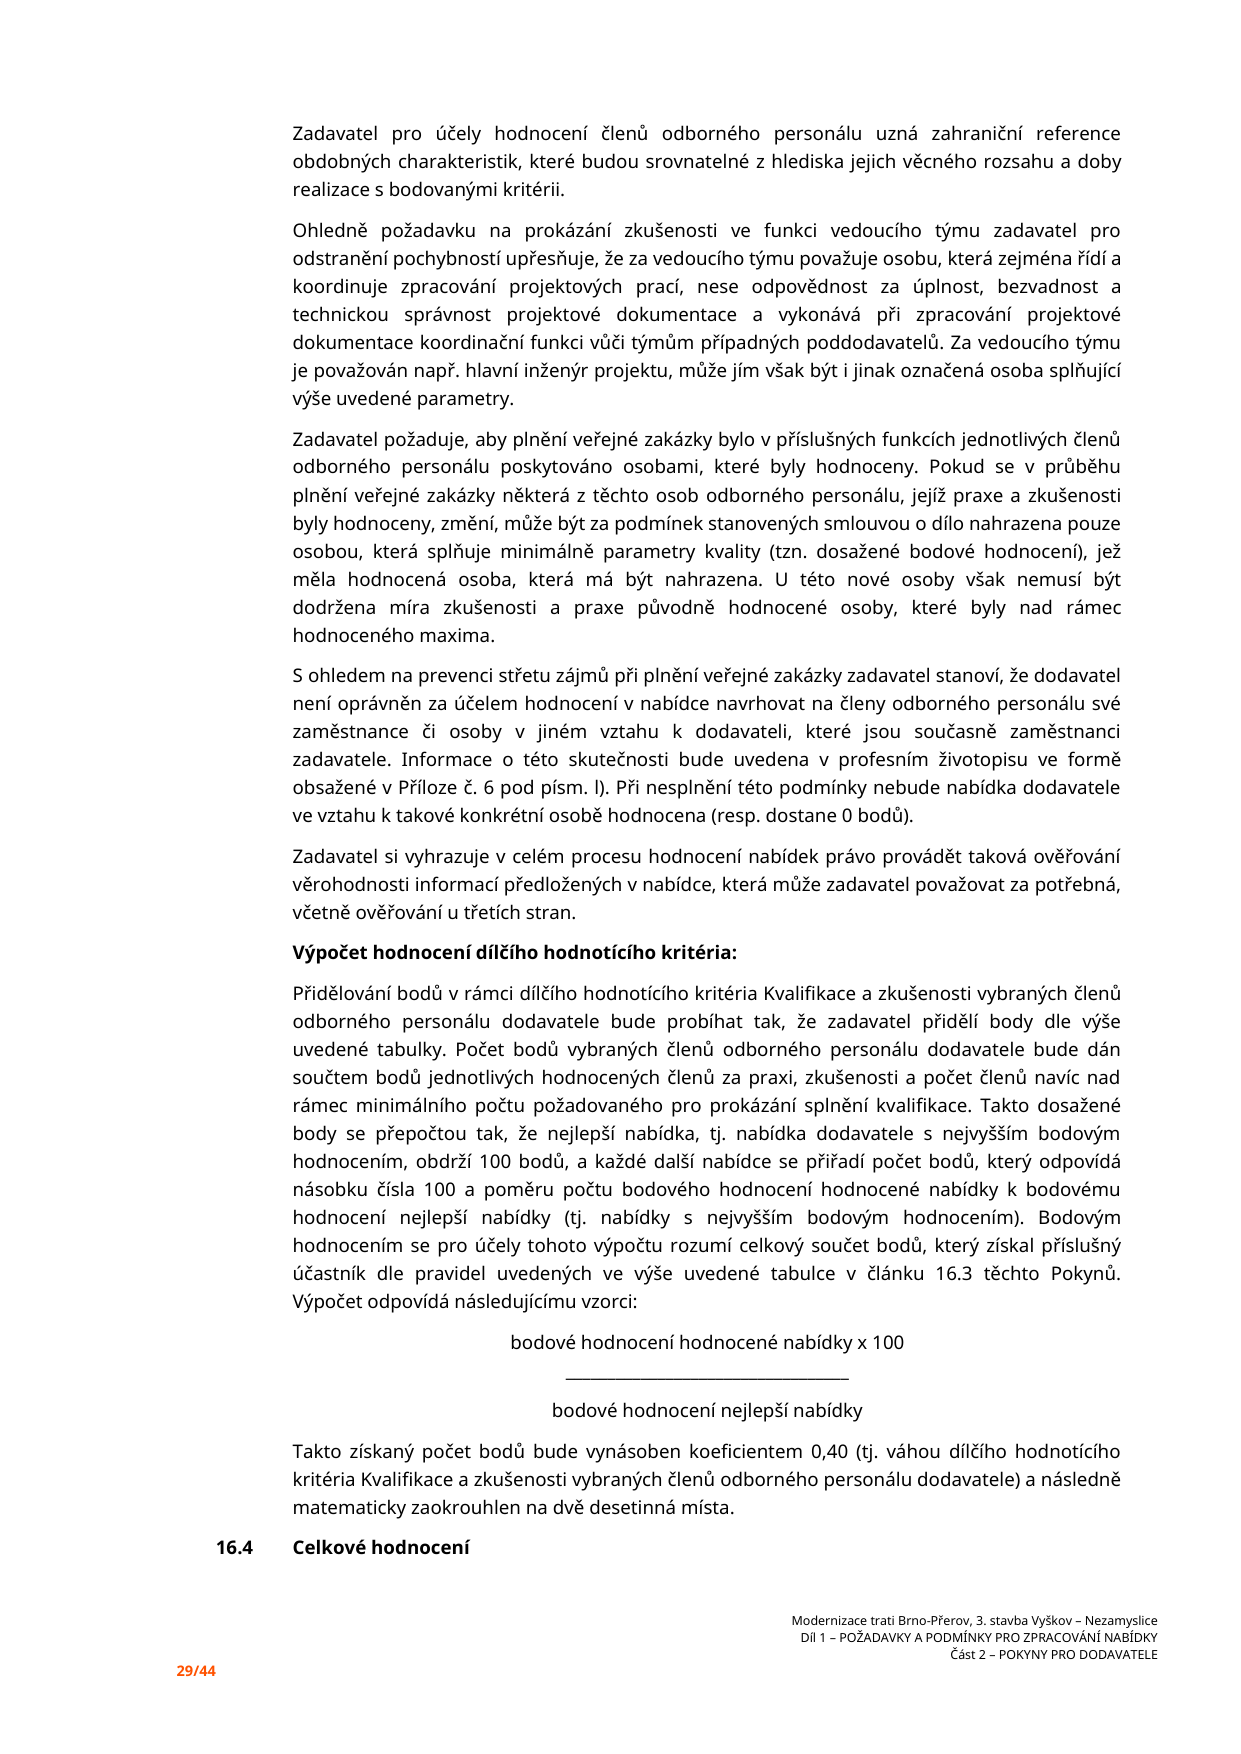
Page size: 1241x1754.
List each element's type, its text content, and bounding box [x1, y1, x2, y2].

list S ohledem na prevenci střetu zájmů při plnění veřejné zakázky zadavatel stanoví, že dodavatel není oprávněn za účelem hodnocení v nabídce navrhovat na členy odborného personálu své zaměstnance či osoby v jiném vztahu k dodavateli, které jsou současně zaměstnanci zadavatele. Informace o této skutečnosti bude uvedena v profesním životopisu ve formě obsažené v Příloze č. 6 pod písm. l). Při nesplnění této podmínky nebude nabídka dodavatele ve vztahu k takové konkrétní osobě hodnocena (resp. dostane 0 bodů). [292, 662, 1122, 828]
list Přidělování bodů v rámci dílčího hodnotícího kritéria Kvalifikace a zkušenosti vybraných členů odborného personálu dodavatele bude probíhat tak, že zadavatel přidělí body dle výše uvedené tabulky. Počet bodů vybraných členů odborného personálu dodavatele bude dán součtem bodů jednotlivých hodnocených členů za praxi, zkušenosti a počet členů navíc nad rámec minimálního počtu požadovaného pro prokázání splnění kvalifikace. Takto dosažené body se přepočtou tak, že nejlepší nabídka, tj. nabídka dodavatele s nejvyšším bodovým hodnocením, obdrží 100 bodů, a každé další nabídce se přiřadí počet bodů, který odpovídá násobku čísla 100 a poměru počtu bodového hodnocení hodnocené nabídky k bodovému hodnocení nejlepší nabídky (tj. nabídky s nejvyšším bodovým hodnocením). Bodovým hodnocením se pro účely tohoto výpočtu rozumí celkový součet bodů, který získal příslušný účastník dle pravidel uvedených ve výše uvedené tabulce v článku 16.3 těchto Pokynů. Výpočet odpovídá následujícímu vzorci: [292, 980, 1122, 1314]
list Výpočet hodnocení dílčího hodnotícího kritéria: [292, 940, 1122, 965]
list Zadavatel pro účely hodnocení členů odborného personálu uzná zahraniční reference obdobných charakteristik, které budou srovnatelné z hlediska jejich věcného rozsahu a doby realizace s bodovanými kritérii. [292, 121, 1122, 202]
list Zadavatel si vyhrazuje v celém procesu hodnocení nabídek právo provádět taková ověřování věrohodnosti informací předložených v nabídce, která může zadavatel považovat za potřebná, včetně ověřování u třetích stran. [292, 843, 1122, 925]
text Celkové hodnocení [216, 1534, 1122, 1560]
list Takto získaný počet bodů bude vynásoben koeficientem 0,40 (tj. váhou dílčího hodnotícího kritéria Kvalifikace a zkušenosti vybraných členů odborného personálu dodavatele) a následně matematicky zaokrouhlen na dvě desetinná místa. [292, 1438, 1122, 1519]
list bodové hodnocení hodnocené nabídky x 100 [292, 1329, 1122, 1354]
list __________________________________ [292, 1357, 1122, 1382]
list bodové hodnocení nejlepší nabídky [292, 1397, 1122, 1423]
list Zadavatel požaduje, aby plnění veřejné zakázky bylo v příslušných funkcích jednotlivých členů odborného personálu poskytováno osobami, které byly hodnoceny. Pokud se v průběhu plnění veřejné zakázky některá z těchto osob odborného personálu, jejíž praxe a zkušenosti byly hodnoceny, změní, může být za podmínek stanovených smlouvou o dílo nahrazena pouze osobou, která splňuje minimálně parametry kvality (tzn. dosažené bodové hodnocení), jež měla hodnocená osoba, která má být nahrazena. U této nové osoby však nemusí být dodržena míra zkušenosti a praxe původně hodnocené osoby, které byly nad rámec hodnoceného maxima. [292, 426, 1122, 647]
list Ohledně požadavku na prokázání zkušenosti ve funkci vedoucího týmu zadavatel pro odstranění pochybností upřesňuje, že za vedoucího týmu považuje osobu, která zejména řídí a koordinuje zpracování projektových prací, nese odpovědnost za úplnost, bezvadnost a technickou správnost projektové dokumentace a vykonává při zpracování projektové dokumentace koordinační funkci vůči týmům případných poddodavatelů. Za vedoucího týmu je považován např. hlavní inženýr projektu, může jím však být i jinak označená osoba splňující výše uvedené parametry. [292, 217, 1122, 411]
